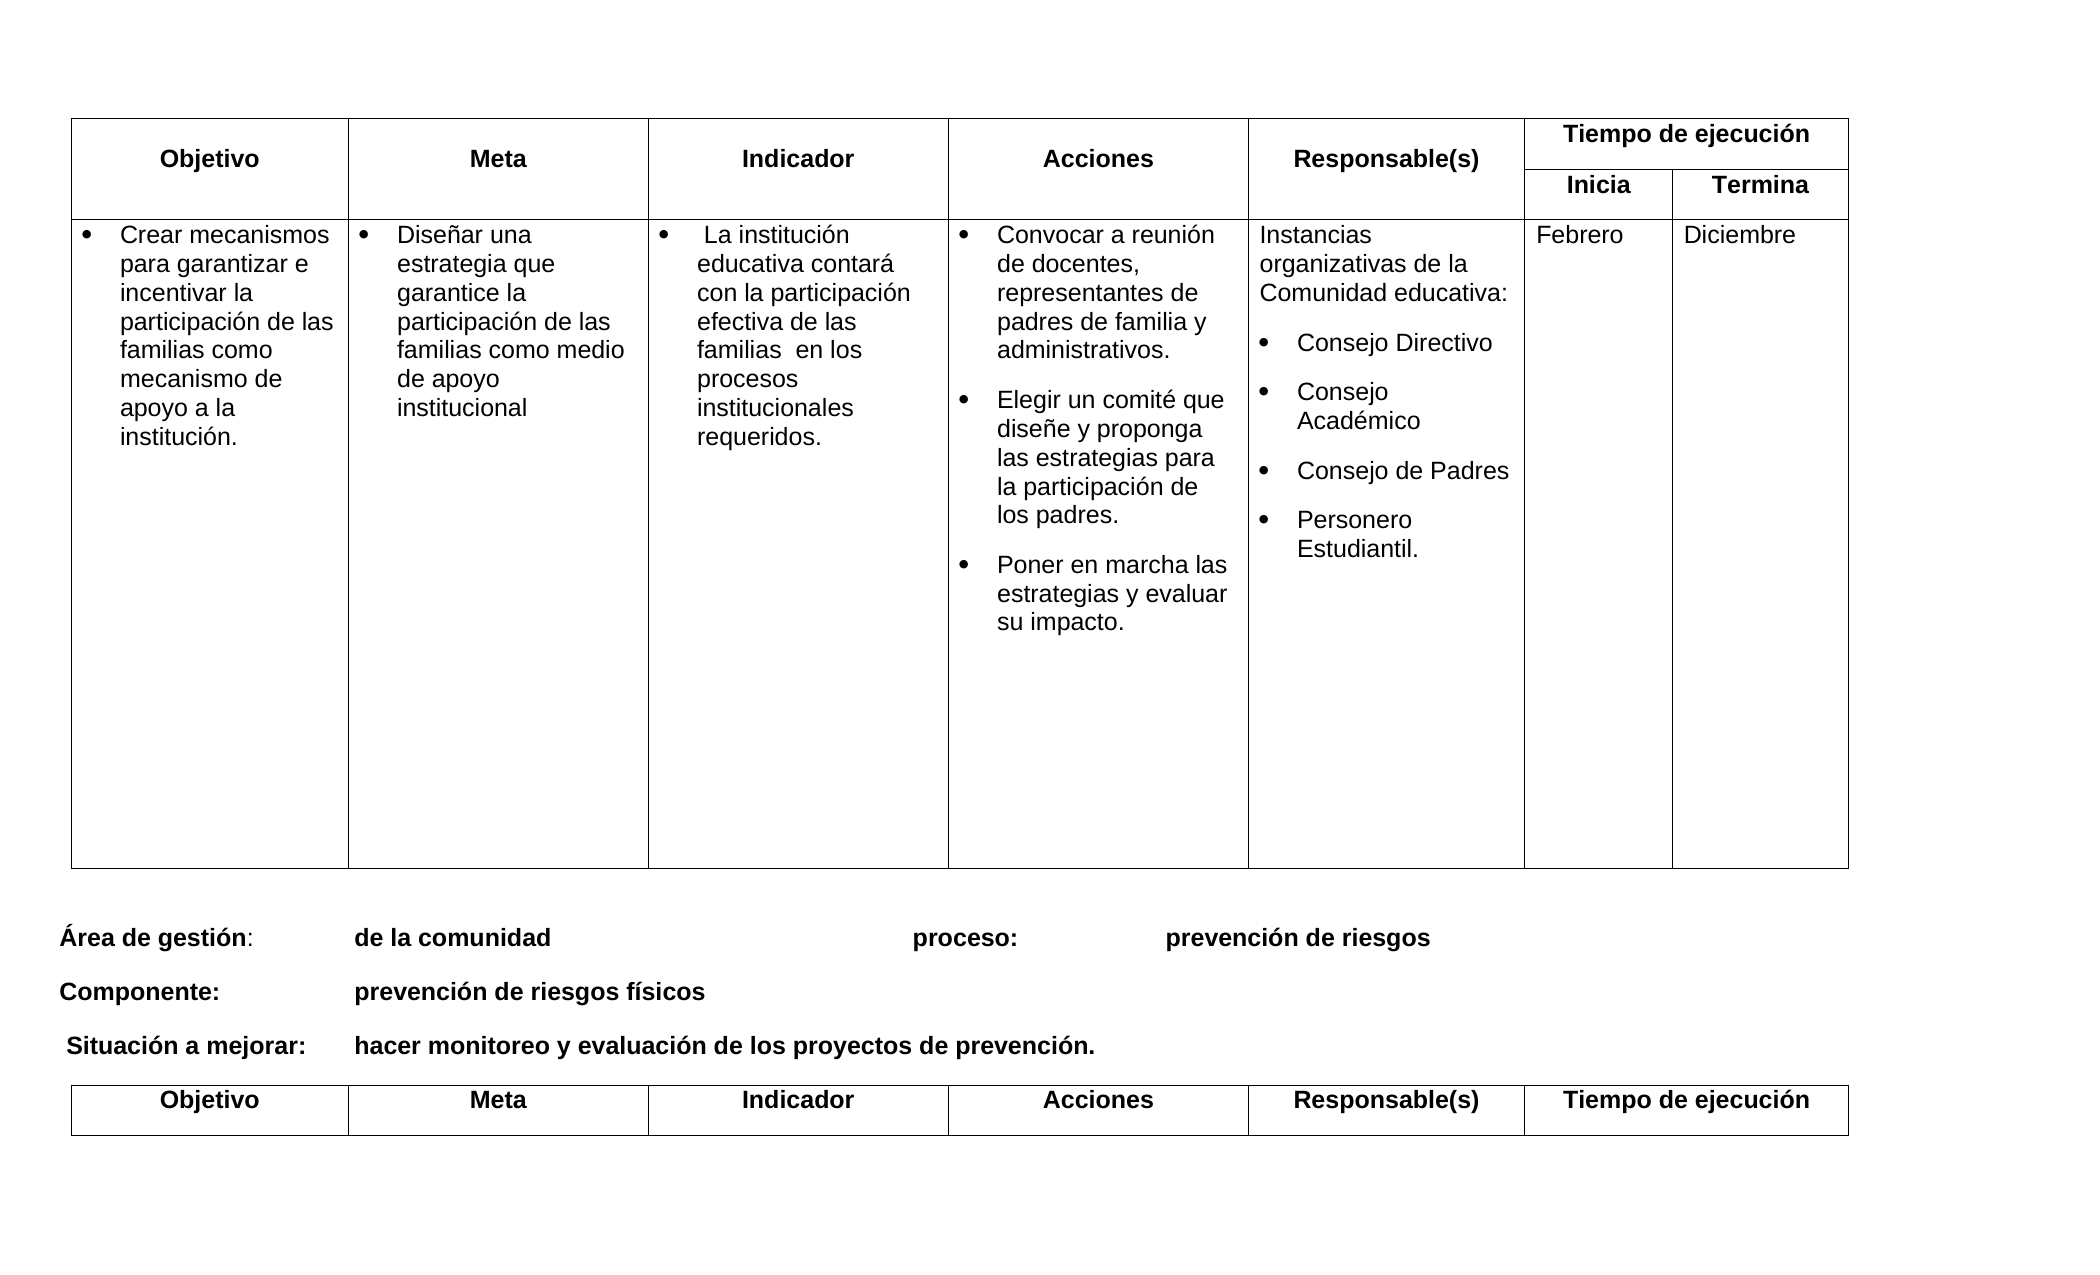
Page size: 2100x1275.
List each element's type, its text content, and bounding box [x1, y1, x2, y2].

table_header Indicador [649, 1086, 948, 1135]
table_header Indicador [649, 119, 948, 219]
text Área de gestión: de la comunidad proceso: prevención de riesgos [59, 923, 2025, 952]
table_header Responsable(s) [1249, 1086, 1524, 1135]
table_header Objetivo [72, 1086, 348, 1135]
table_cell Crear mecanismos para garantizar e incentivar la participación de las familias como mecanismo de apoyo a la institución. [72, 220, 348, 868]
table_cell La institución educativa contará con la participación efectiva de las familias en los procesos institucionales requeridos. [649, 220, 948, 868]
table_cell Inicia [1525, 170, 1672, 219]
text Componente: prevención de riesgos físicos [59, 977, 2025, 1006]
table_cell Termina [1673, 170, 1848, 219]
table_header Meta [349, 1086, 648, 1135]
table_header Tiempo de ejecución [1525, 119, 1848, 169]
table_cell Diciembre [1673, 220, 1848, 868]
table_header Acciones [949, 1086, 1248, 1135]
table_header Acciones [949, 119, 1248, 219]
table_header Responsable(s) [1249, 119, 1524, 219]
table_cell Febrero [1525, 220, 1672, 868]
table_header Objetivo [72, 119, 348, 219]
table_cell Instancias organizativas de la Comunidad educativa: Consejo Directivo Consejo Académico Consejo de Padres Personero Estudiantil. [1249, 220, 1524, 868]
table_header Meta [349, 119, 648, 219]
text Situación a mejorar: hacer monitoreo y evaluación de los proyectos de prevención. [59, 1031, 2025, 1059]
table_cell Convocar a reunión de docentes, representantes de padres de familia y administrativos. Elegir un comité que diseñe y proponga las estrategias para la participación de los padres. Poner en marcha las estrategias y evaluar su impacto. [949, 220, 1248, 868]
table_cell Diseñar una estrategia que garantice la participación de las familias como medio de apoyo institucional [349, 220, 648, 868]
table_header Tiempo de ejecución [1525, 1086, 1848, 1135]
